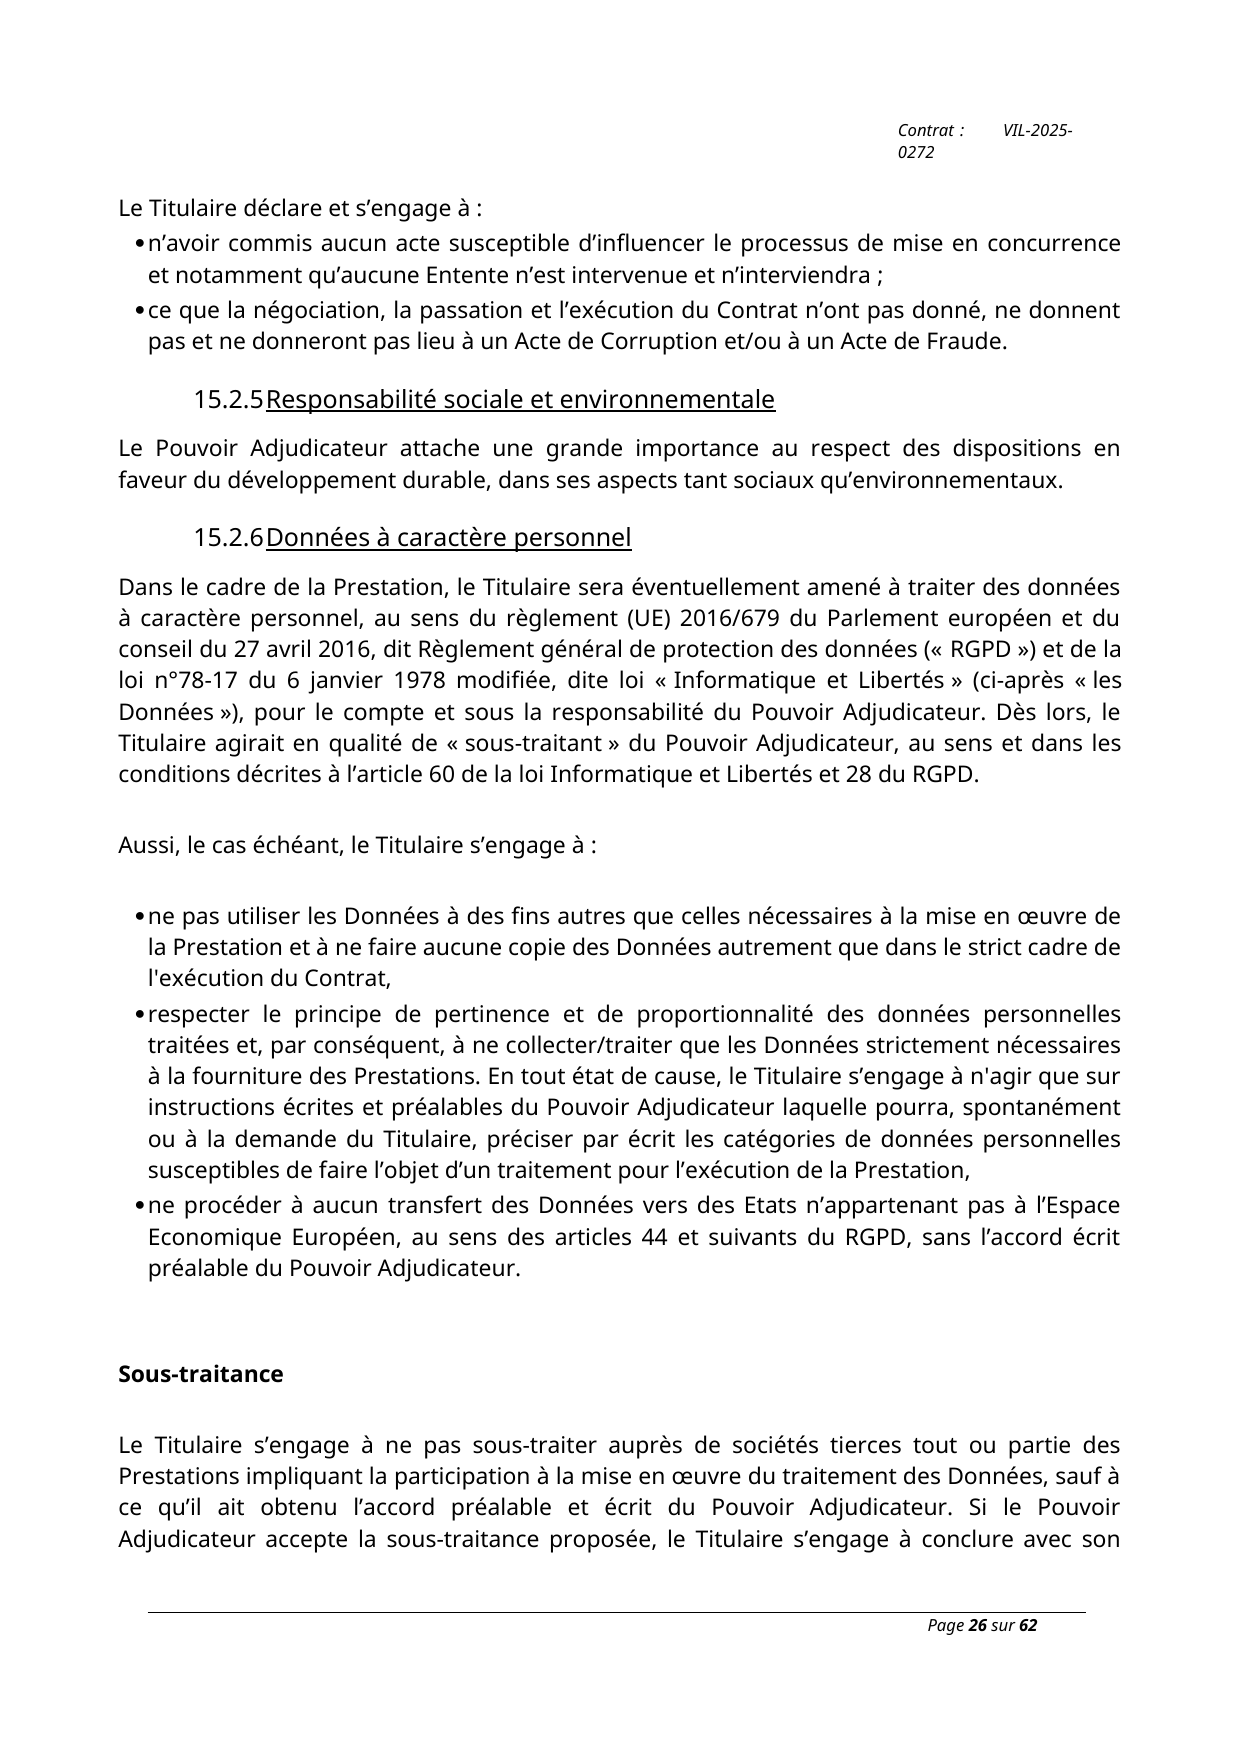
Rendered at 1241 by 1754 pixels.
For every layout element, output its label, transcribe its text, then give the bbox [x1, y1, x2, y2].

list respecter le principe de pertinence et de proportionnalité des données personnelles traitées et, par conséquent, à ne collecter/traiter que les Données strictement nécessaires à la fourniture des Prestations. En tout état de cause, le Titulaire s’engage à n'agir que sur instructions écrites et préalables du Pouvoir Adjudicateur laquelle pourra, spontanément ou à la demande du Titulaire, préciser par écrit les catégories de données personnelles susceptibles de faire l’objet d’un traitement pour l’exécution de la Prestation, [136, 998, 1122, 1185]
text Le Titulaire déclare et s’engage à : [118, 192, 1122, 223]
text Responsabilité sociale et environnementale [193, 382, 1122, 416]
text Données à caractère personnel [193, 520, 1122, 554]
list n’avoir commis aucun acte susceptible d’influencer le processus de mise en concurrence et notamment qu’aucune Entente n’est intervenue et n’interviendra ; [136, 227, 1122, 290]
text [118, 1429, 1122, 1554]
list ne pas utiliser les Données à des fins autres que celles nécessaires à la mise en œuvre de la Prestation et à ne faire aucune copie des Données autrement que dans le strict cadre de l'exécution du Contrat, [136, 900, 1122, 993]
text Sous-traitance [118, 1358, 1122, 1389]
text Dans le cadre de la Prestation, le Titulaire sera éventuellement amené à traiter des données à caractère personnel, au sens du règlement (UE) 2016/679 du Parlement européen et du conseil du 27 avril 2016, dit Règlement général de protection des données (« RGPD ») et de la loi n°78-17 du 6 janvier 1978 modifiée, dite loi « Informatique et Libertés » (ci-après « les Données »), pour le compte et sous la responsabilité du Pouvoir Adjudicateur. Dès lors, le Titulaire agirait en qualité de « sous-traitant » du Pouvoir Adjudicateur, au sens et dans les conditions décrites à l’article 60 de la loi Informatique et Libertés et 28 du RGPD. [118, 571, 1122, 789]
list ne procéder à aucun transfert des Données vers des Etats n’appartenant pas à l’Espace Economique Européen, au sens des articles 44 et suivants du RGPD, sans l’accord écrit préalable du Pouvoir Adjudicateur. [136, 1189, 1122, 1283]
text Le Pouvoir Adjudicateur attache une grande importance au respect des dispositions en faveur du développement durable, dans ses aspects tant sociaux qu’environnementaux. [118, 432, 1122, 495]
text Aussi, le cas échéant, le Titulaire s’engage à : [118, 829, 1122, 860]
list ce que la négociation, la passation et l’exécution du Contrat n’ont pas donné, ne donnent pas et ne donneront pas lieu à un Acte de Corruption et/ou à un Acte de Fraude. [136, 294, 1122, 357]
